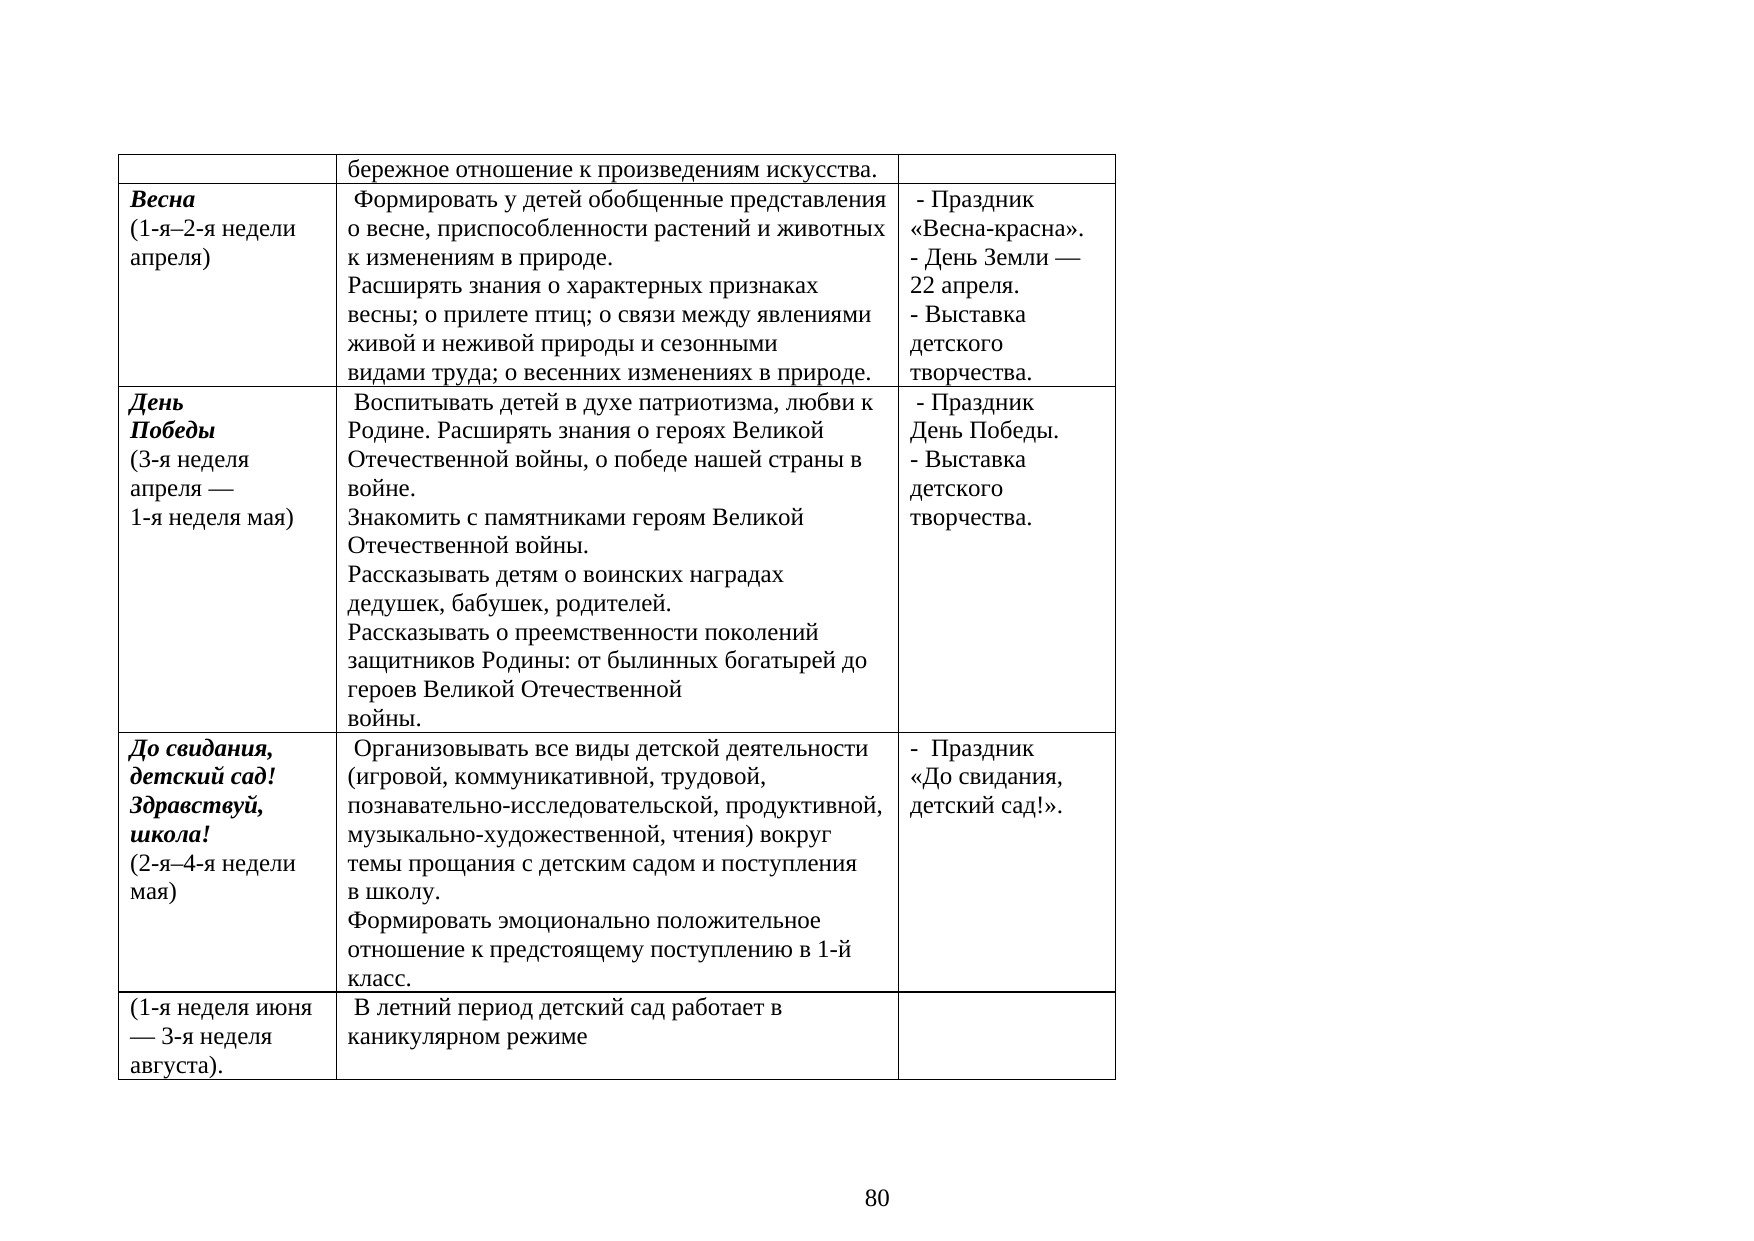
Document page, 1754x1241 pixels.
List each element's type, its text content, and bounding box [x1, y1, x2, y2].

table_cell - Праздник «Весна-красна». - День Земли — 22 апреля. - Выставка детского творчества. [899, 184, 1115, 386]
table_cell - Праздник День Победы. - Выставка детского творчества. [899, 387, 1115, 732]
table_cell - Праздник «До свидания, детский сад!». [899, 733, 1115, 991]
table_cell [337, 155, 898, 183]
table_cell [119, 155, 336, 183]
table_cell Воспитывать детей в духе патриотизма, любви к Родине. Расширять знания о героях Великой Отечественной войны, о победе нашей страны в войне. Знакомить с памятниками героям Великой Отечественной войны. Рассказывать детям о воинских наградах дедушек, бабушек, родителей. Рассказывать о преемственности поколений защитников Родины: от былинных богатырей до героев Великой Отечественной войны. [337, 387, 898, 732]
table_cell (1-я неделя июня — 3-я неделя августа). [119, 993, 336, 1079]
table_cell Формировать у детей обобщенные представления о весне, приспособленности растений и животных к изменениям в природе. Расширять знания о характерных признаках весны; о прилете птиц; о связи между явлениями живой и неживой природы и сезонными видами труда; о весенних изменениях в природе. [337, 184, 898, 386]
table_cell В летний период детский сад работает в каникулярном режиме [337, 993, 898, 1079]
table_cell День Победы (3-я неделя апреля — 1-я неделя мая) [119, 387, 336, 732]
table_cell [899, 993, 1115, 1079]
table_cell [899, 155, 1115, 183]
table_cell До свидания, детский сад! Здравствуй, школа! (2-я–4-я недели мая) [119, 733, 336, 991]
table_cell Организовывать все виды детской деятельности (игровой, коммуникативной, трудовой, познавательно-исследовательской, продуктивной, музыкально-художественной, чтения) вокруг темы прощания с детским садом и поступления в школу. Формировать эмоционально положительное отношение к предстоящему поступлению в 1-й класс. [337, 733, 898, 991]
table_cell Весна (1-я–2-я недели апреля) [119, 184, 336, 386]
